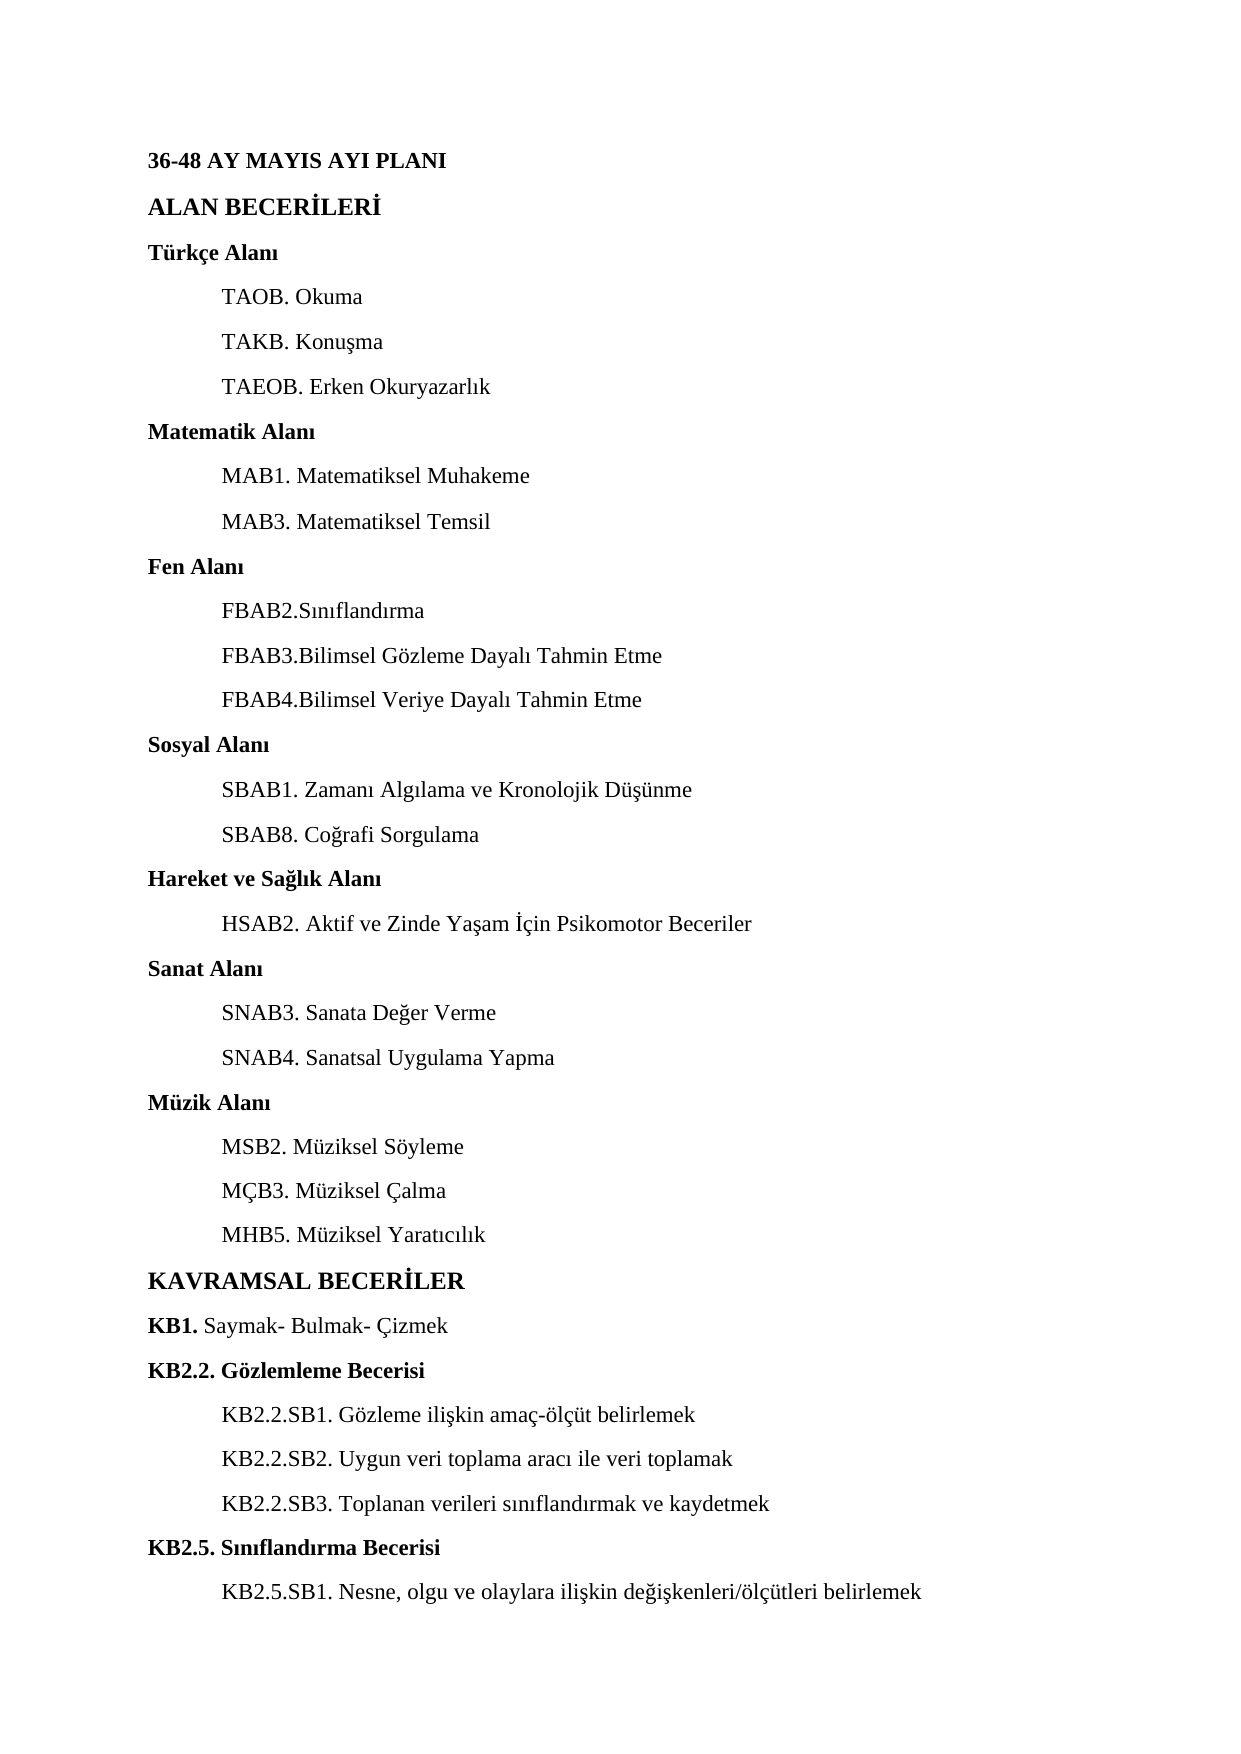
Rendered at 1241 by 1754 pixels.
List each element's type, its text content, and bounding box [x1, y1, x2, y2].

text MÇB3. Müziksel Çalma [148, 1177, 1093, 1204]
text FBAB4.Bilimsel Veriye Dayalı Tahmin Etme [148, 687, 1093, 713]
text KB2.5.SB1. Nesne, olgu ve olaylara ilişkin değişkenleri/ölçütleri belirlemek [148, 1578, 1093, 1604]
text KB2.2.SB1. Gözleme ilişkin amaç-ölçüt belirlemek [148, 1401, 1093, 1427]
text ALAN BECERİLERİ [148, 192, 1093, 221]
text 36-48 AY MAYIS AYI PLANI [148, 148, 1093, 174]
text KB2.2. Gözlemleme Becerisi [148, 1357, 1093, 1383]
text Hareket ve Sağlık Alanı [148, 865, 1093, 892]
text KB2.2.SB3. Toplanan verileri sınıflandırmak ve kaydetmek [148, 1490, 1093, 1516]
text SBAB8. Coğrafi Sorgulama [148, 821, 1093, 847]
text KB2.2.SB2. Uygun veri toplama aracı ile veri toplamak [148, 1445, 1093, 1472]
text MHB5. Müziksel Yaratıcılık [148, 1222, 1093, 1248]
text Müzik Alanı [148, 1089, 1093, 1115]
text TAKB. Konuşma [148, 328, 1093, 355]
text KB1. Saymak- Bulmak- Çizmek [148, 1313, 1093, 1339]
text MAB3. Matematiksel Temsil [148, 508, 1093, 534]
text Fen Alanı [148, 553, 1093, 579]
text FBAB3.Bilimsel Gözleme Dayalı Tahmin Etme [148, 642, 1093, 668]
text SNAB4. Sanatsal Uygulama Yapma [148, 1044, 1093, 1070]
text HSAB2. Aktif ve Zinde Yaşam İçin Psikomotor Beceriler [148, 910, 1093, 936]
text TAEOB. Erken Okuryazarlık [148, 373, 1093, 400]
text Türkçe Alanı [148, 239, 1093, 265]
text MSB2. Müziksel Söyleme [148, 1133, 1093, 1159]
text TAOB. Okuma [148, 283, 1093, 309]
text KB2.5. Sınıflandırma Becerisi [148, 1534, 1093, 1560]
text Sanat Alanı [148, 955, 1093, 981]
text KAVRAMSAL BECERİLER [148, 1266, 1093, 1294]
text SBAB1. Zamanı Algılama ve Kronolojik Düşünme [148, 776, 1093, 802]
text MAB1. Matematiksel Muhakeme [148, 463, 1093, 489]
text Sosyal Alanı [148, 731, 1093, 757]
text SNAB3. Sanata Değer Verme [148, 999, 1093, 1026]
text FBAB2.Sınıflandırma [148, 597, 1093, 624]
text Matematik Alanı [148, 418, 1093, 444]
